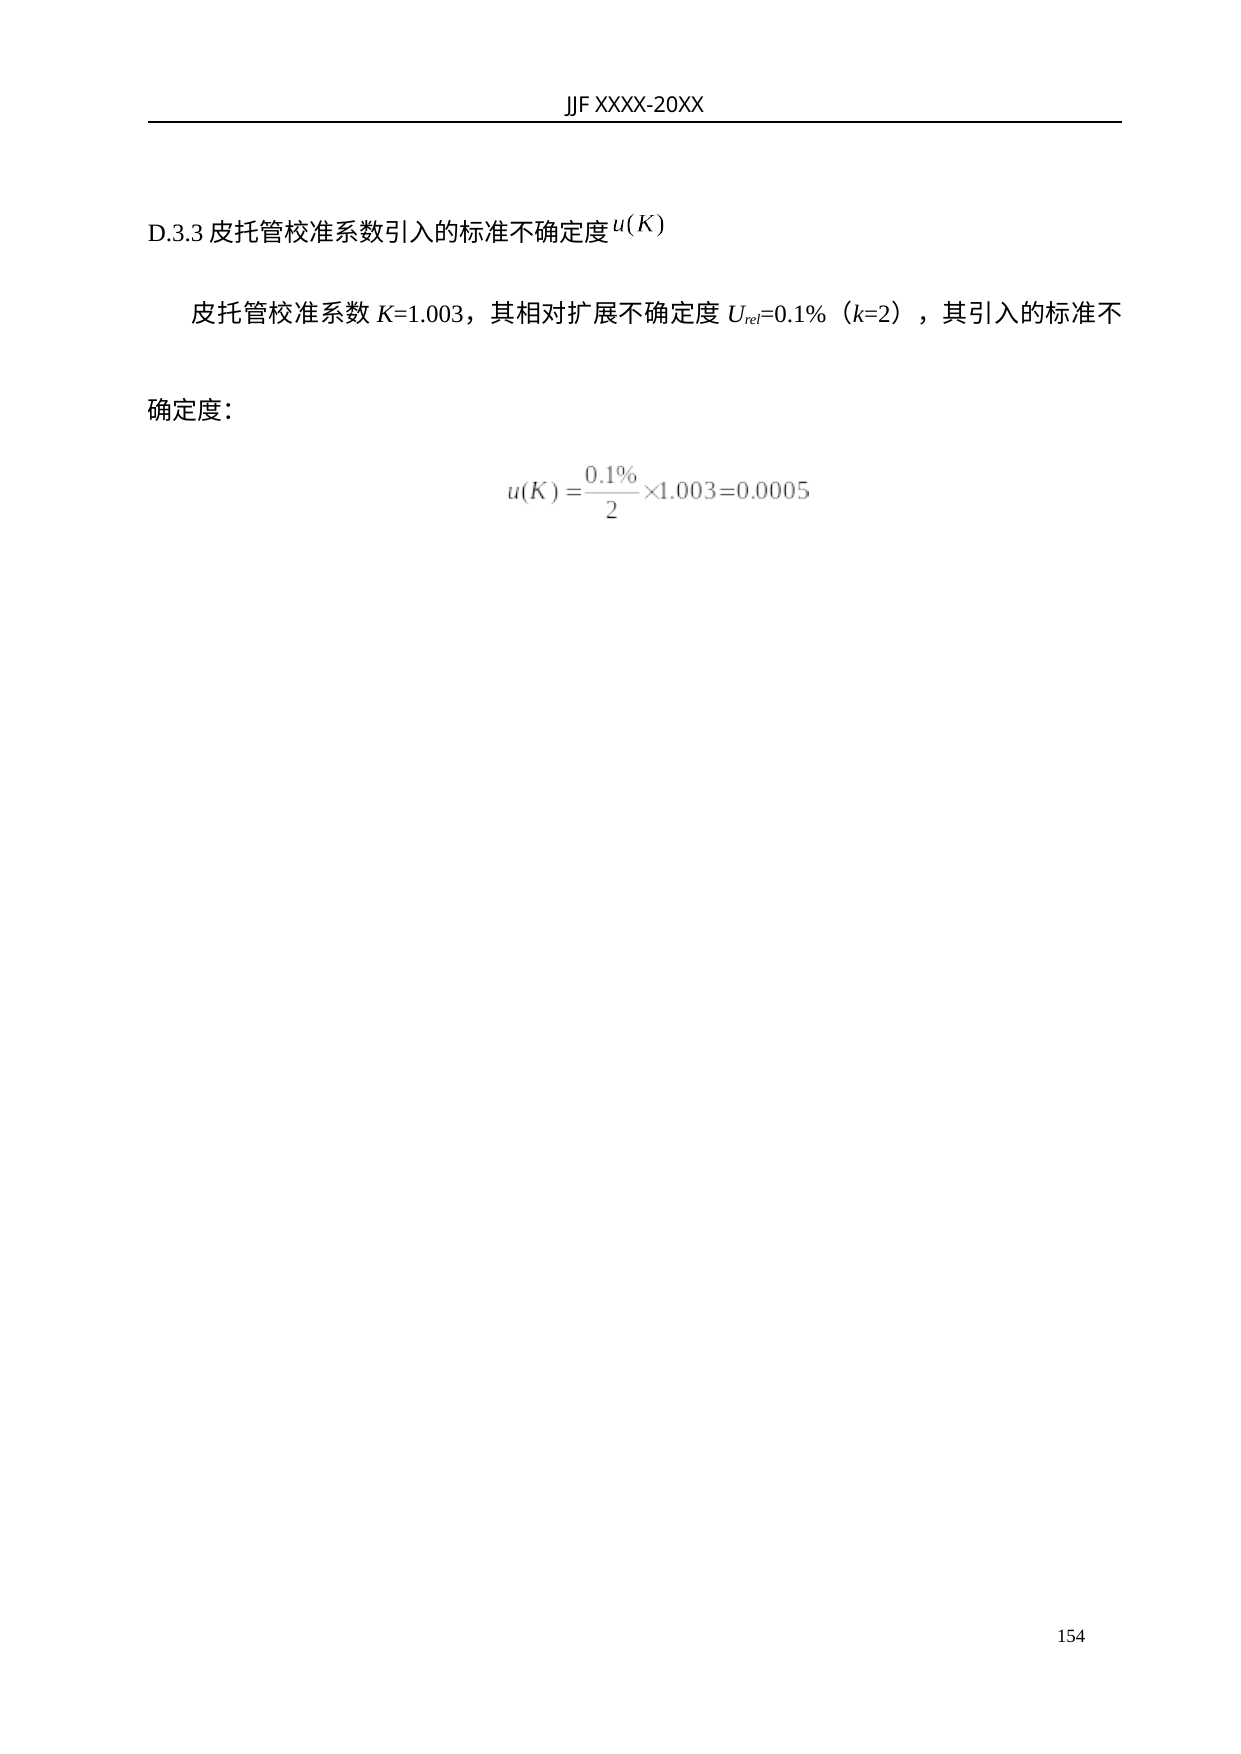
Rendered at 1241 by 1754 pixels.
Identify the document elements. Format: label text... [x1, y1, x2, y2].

text 皮托管校准系数K=1.003，其相对扩展不确定度Urel=0.1%（k=2），其引入的标准不确定度： [148, 279, 1122, 441]
text D.3.3 皮托管校准系数引入的标准不确定度 [148, 196, 1122, 261]
